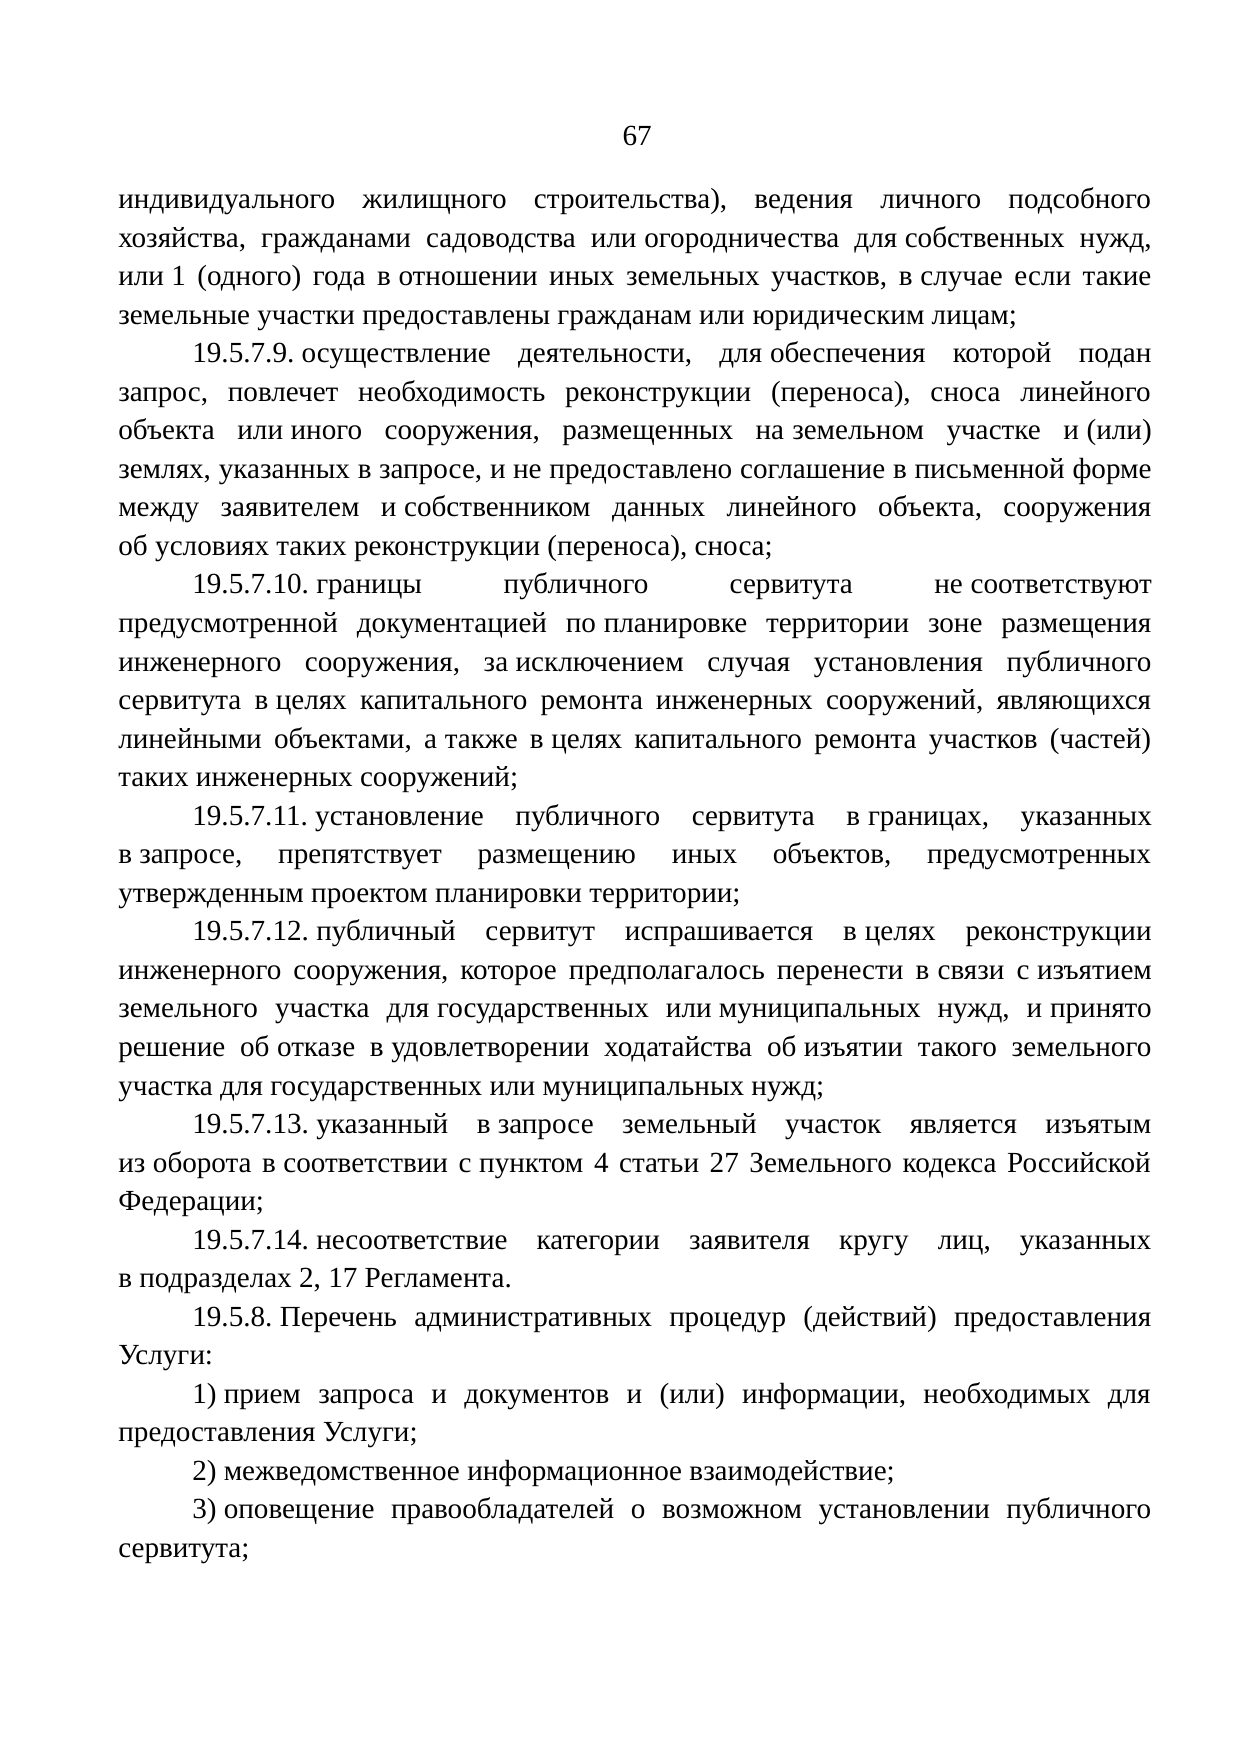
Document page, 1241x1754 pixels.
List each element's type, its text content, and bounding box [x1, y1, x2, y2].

text 19.5.7.12. публичный сервитут испрашивается в целях реконструкции инженерного сооружения, которое предполагалось перенести в связи с изъятием земельного участка для государственных или муниципальных нужд, и принято решение об отказе в удовлетворении ходатайства об изъятии такого земельного участка для государственных или муниципальных нужд; [118, 913, 1152, 1101]
text 2) межведомственное информационное взаимодействие; [118, 1453, 1152, 1487]
text 3) оповещение правообладателей о возможном установлении публичного сервитута; [118, 1492, 1152, 1564]
text 19.5.7.13. указанный в запросе земельный участок является изъятым из оборота в соответствии с пунктом 4 статьи 27 Земельного кодекса Российской Федерации; [118, 1106, 1152, 1217]
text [118, 181, 1152, 330]
text 19.5.7.14. несоответствие категории заявителя кругу лиц, указанных в подразделах 2, 17 Регламента. [118, 1222, 1152, 1294]
text 19.5.8. Перечень административных процедур (действий) предоставления Услуги: [118, 1299, 1152, 1371]
text 19.5.7.10. границы публичного сервитута не соответствуют предусмотренной документацией по планировке территории зоне размещения инженерного сооружения, за исключением случая установления публичного сервитута в целях капитального ремонта инженерных сооружений, являющихся линейными объектами, а также в целях капитального ремонта участков (частей) таких инженерных сооружений; [118, 567, 1152, 793]
text 19.5.7.11. установление публичного сервитута в границах, указанных в запросе, препятствует размещению иных объектов, предусмотренных утвержденным проектом планировки территории; [118, 798, 1152, 908]
text 1) прием запроса и документов и (или) информации, необходимых для предоставления Услуги; [118, 1376, 1152, 1448]
text 19.5.7.9. осуществление деятельности, для обеспечения которой подан запрос, повлечет необходимость реконструкции (переноса), сноса линейного объекта или иного сооружения, размещенных на земельном участке и (или) землях, указанных в запросе, и не предоставлено соглашение в письменной форме между заявителем и собственником данных линейного объекта, сооружения об условиях таких реконструкции (переноса), сноса; [118, 335, 1152, 562]
